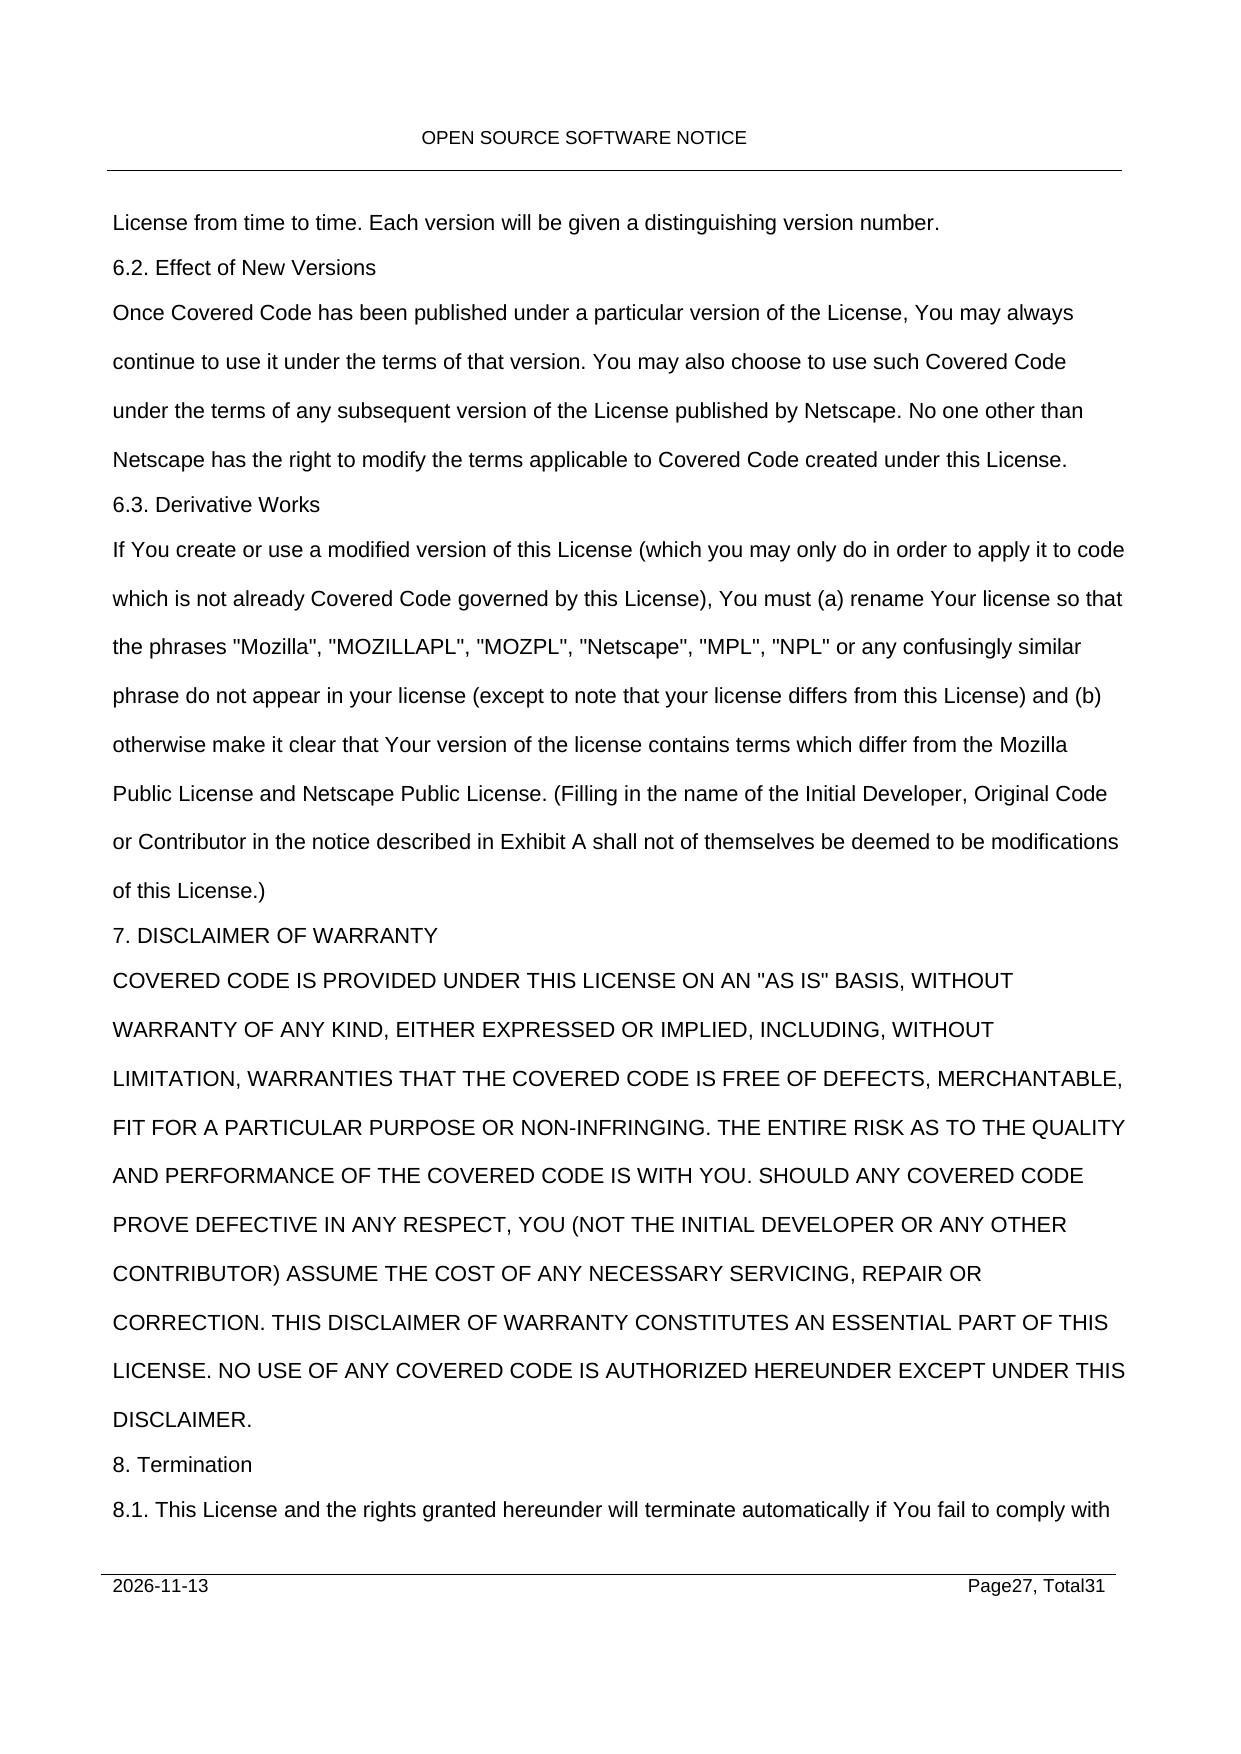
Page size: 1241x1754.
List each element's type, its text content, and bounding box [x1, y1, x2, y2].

text 8. Termination [112, 1448, 1128, 1481]
text 6.3. Derivative Works [112, 488, 1128, 520]
text 6.2. Effect of New Versions [112, 251, 1128, 284]
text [112, 206, 1128, 239]
text If You create or use a modified version of this License (which you may only do in order to apply it to code which is not already Covered Code governed by this License), You must (a) rename Your license so that the phrases "Mozilla", "MOZILLAPL", "MOZPL", "Netscape", "MPL", "NPL" or any confusingly similar phrase do not appear in your license (except to note that your license differs from this License) and (b) otherwise make it clear that Your version of the license contains terms which differ from the Mozilla Public License and Netscape Public License. (Filling in the name of the Initial Developer, Original Code or Contributor in the notice described in Exhibit A shall not of themselves be deemed to be modifications of this License.) [112, 533, 1128, 907]
text Once Covered Code has been published under a particular version of the License, You may always continue to use it under the terms of that version. You may also choose to use such Covered Code under the terms of any subsequent version of the License published by Netscape. No one other than Netscape has the right to modify the terms applicable to Covered Code created under this License. [112, 297, 1128, 475]
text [112, 1493, 1128, 1526]
text 7. DISCLAIMER OF WARRANTY [112, 919, 1128, 952]
text COVERED CODE IS PROVIDED UNDER THIS LICENSE ON AN "AS IS" BASIS, WITHOUT WARRANTY OF ANY KIND, EITHER EXPRESSED OR IMPLIED, INCLUDING, WITHOUT LIMITATION, WARRANTIES THAT THE COVERED CODE IS FREE OF DEFECTS, MERCHANTABLE, FIT FOR A PARTICULAR PURPOSE OR NON-INFRINGING. THE ENTIRE RISK AS TO THE QUALITY AND PERFORMANCE OF THE COVERED CODE IS WITH YOU. SHOULD ANY COVERED CODE PROVE DEFECTIVE IN ANY RESPECT, YOU (NOT THE INITIAL DEVELOPER OR ANY OTHER CONTRIBUTOR) ASSUME THE COST OF ANY NECESSARY SERVICING, REPAIR OR CORRECTION. THIS DISCLAIMER OF WARRANTY CONSTITUTES AN ESSENTIAL PART OF THIS LICENSE. NO USE OF ANY COVERED CODE IS AUTHORIZED HEREUNDER EXCEPT UNDER THIS DISCLAIMER. [112, 964, 1128, 1436]
